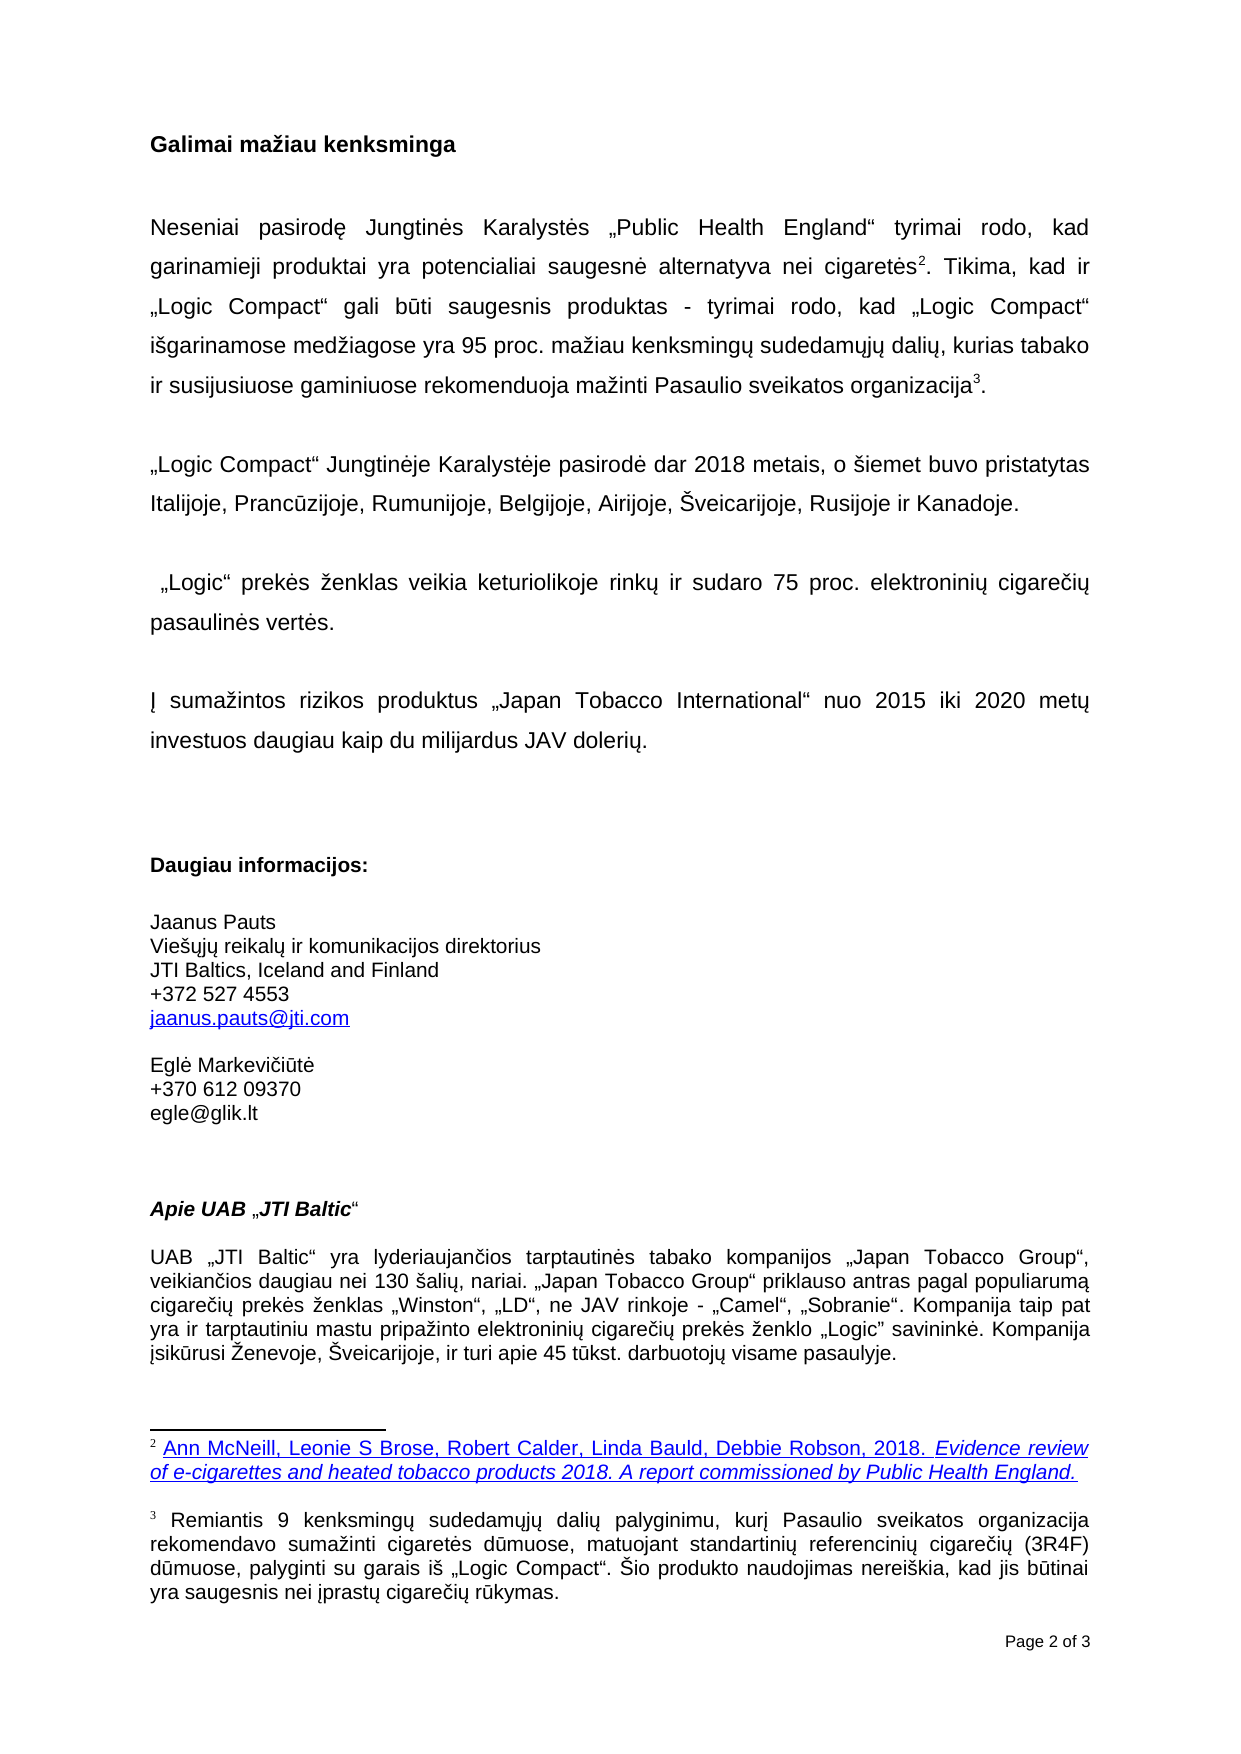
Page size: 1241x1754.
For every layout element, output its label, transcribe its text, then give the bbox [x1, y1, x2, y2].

text +370 612 09370 [150, 1077, 1090, 1101]
text Apie UAB „JTI Baltic“ [150, 1197, 1090, 1221]
text „Logic Compact“ Jungtinėje Karalystėje pasirodė dar 2018 metais, o šiemet buvo pristatytas Italijoje, Prancūzijoje, Rumunijoje, Belgijoje, Airijoje, Šveicarijoje, Rusijoje ir Kanadoje. [150, 451, 1090, 516]
text Jaanus Pauts [150, 909, 1090, 933]
text jaanus.pauts@jti.com [150, 1005, 1090, 1029]
text „Logic“ prekės ženklas veikia keturiolikoje rinkų ir sudaro 75 proc. elektroninių cigarečių pasaulinės vertės. [150, 569, 1090, 635]
text +372 527 4553 [150, 981, 1090, 1005]
text Neseniai pasirodę Jungtinės Karalystės „Public Health England“ tyrimai rodo, kad garinamieji produktai yra potencialiai saugesnė alternatyva nei cigaretės. Tikima, kad ir „Logic Compact“ gali būti saugesnis produktas - tyrimai rodo, kad „Logic Compact“ išgarinamose medžiagose yra 95 proc. mažiau kenksmingų sudedamųjų dalių, kurias tabako ir susijusiuose gaminiuose rekomenduoja mažinti Pasaulio sveikatos organizacija. [150, 214, 1090, 398]
text Galimai mažiau kenksminga [150, 131, 1090, 157]
text UAB „JTI Baltic“ yra lyderiaujančios tarptautinės tabako kompanijos „Japan Tobacco Group“, veikiančios daugiau nei 130 šalių, nariai. „Japan Tobacco Group“ priklauso antras pagal populiarumą cigarečių prekės ženklas „Winston“, „LD“, ne JAV rinkoje - „Camel“, „Sobranie“. Kompanija taip pat yra ir tarptautiniu mastu pripažinto elektroninių cigarečių prekės ženklo „Logic” savininkė. Kompanija įsikūrusi Ženevoje, Šveicarijoje, ir turi apie 45 tūkst. darbuotojų visame pasaulyje. [150, 1245, 1090, 1365]
text Eglė Markevičiūtė [150, 1053, 1090, 1077]
text Viešųjų reikalų ir komunikacijos direktorius [150, 933, 1090, 957]
text Daugiau informacijos: [150, 855, 1090, 876]
text JTI Baltics, Iceland and Finland [150, 957, 1090, 981]
text egle@glik.lt [150, 1101, 1090, 1125]
text Į sumažintos rizikos produktus „Japan Tobacco International“ nuo 2015 iki 2020 metų investuos daugiau kaip du milijardus JAV dolerių. [150, 687, 1090, 753]
